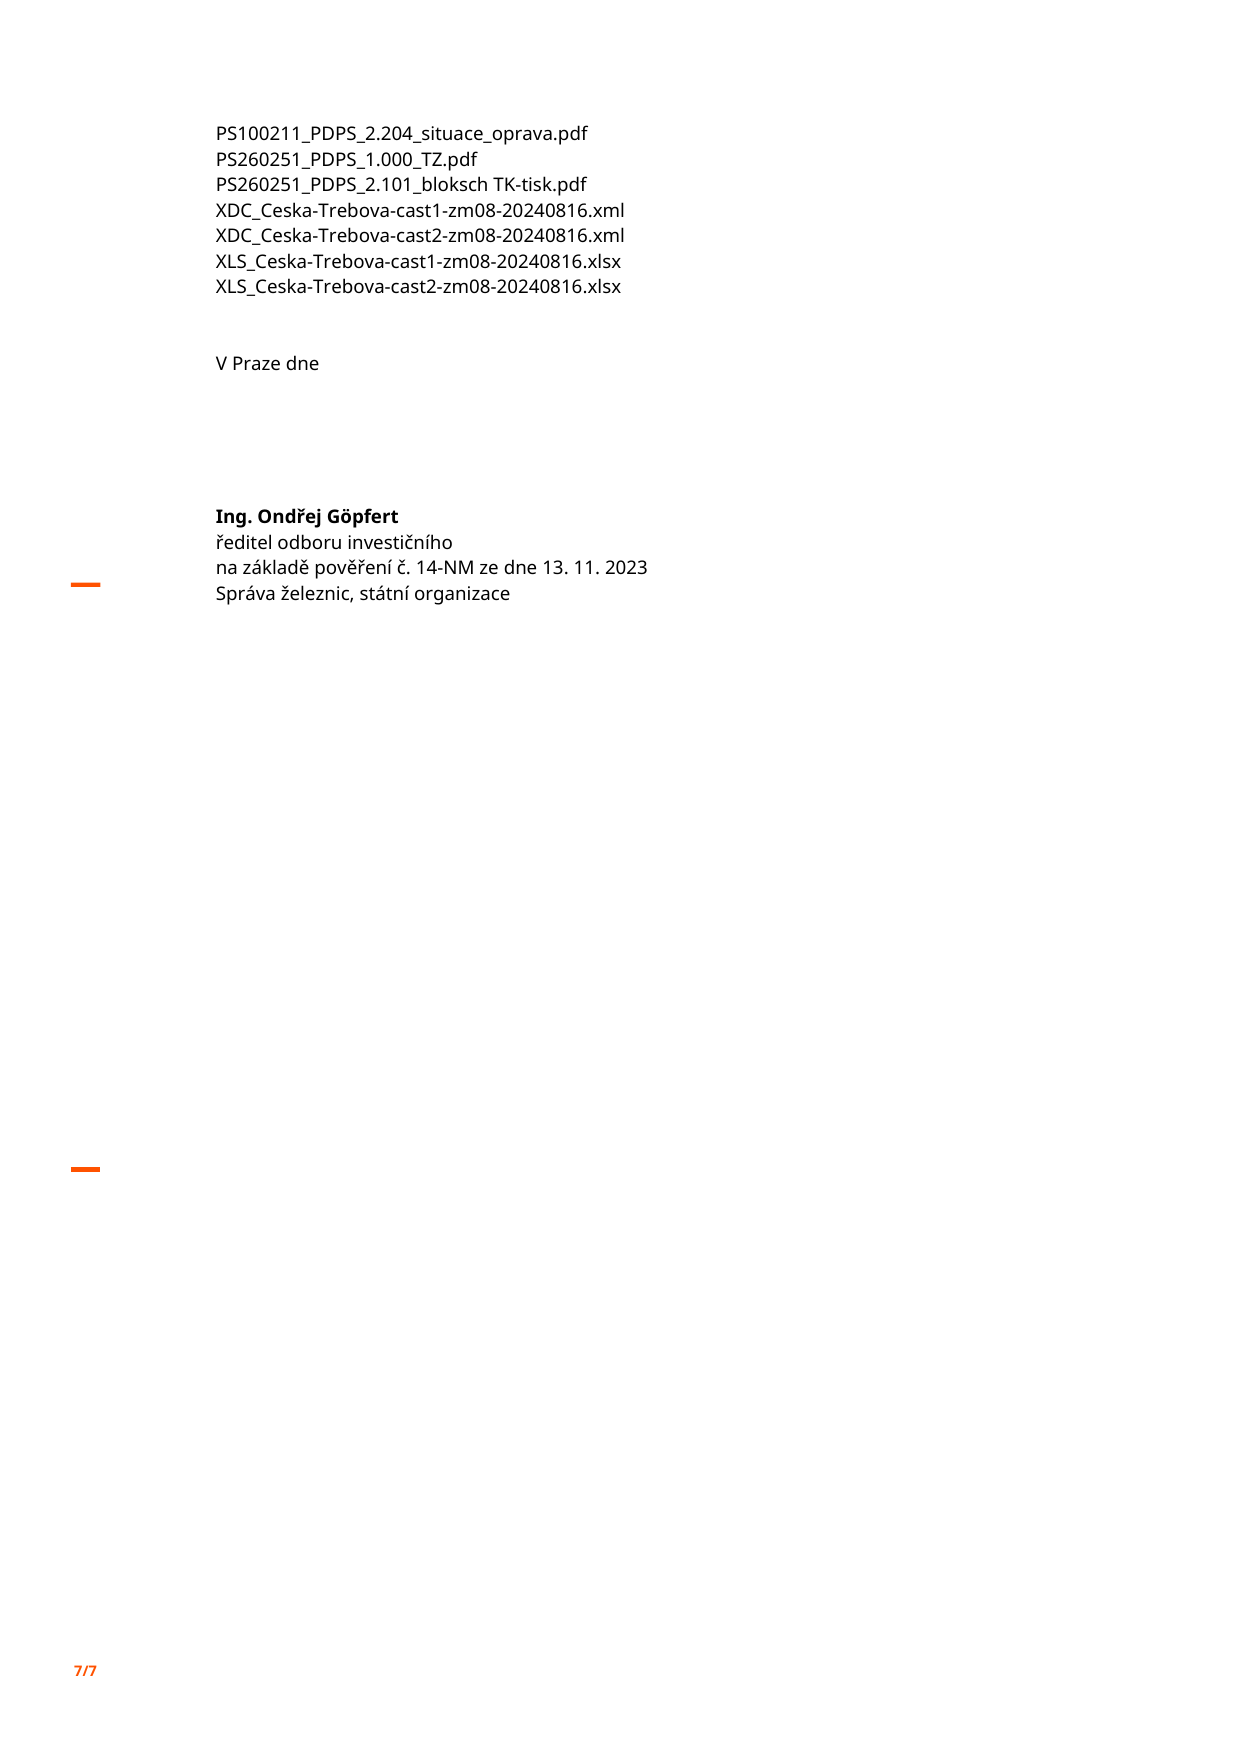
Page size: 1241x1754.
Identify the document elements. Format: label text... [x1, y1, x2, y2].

text XDC_Ceska-Trebova-cast2-zm08-20240816.xml [216, 223, 1122, 248]
text PS260251_PDPS_1.000_TZ.pdf [216, 146, 1122, 172]
text na základě pověření č. 14-NM ze dne 13. 11. 2023 [216, 554, 1122, 580]
text XDC_Ceska-Trebova-cast1-zm08-20240816.xml [216, 197, 1122, 223]
text PS260251_PDPS_2.101_bloksch TK-tisk.pdf [216, 172, 1122, 197]
text XLS_Ceska-Trebova-cast2-zm08-20240816.xlsx [216, 274, 1122, 299]
text Správa železnic, státní organizace [216, 580, 1122, 606]
text ředitel odboru investičního [216, 529, 1122, 554]
text V Praze dne [216, 350, 1122, 376]
text PS100211_PDPS_2.204_situace_oprava.pdf [216, 121, 1122, 146]
text Ing. Ondřej Göpfert [216, 503, 1122, 529]
text XLS_Ceska-Trebova-cast1-zm08-20240816.xlsx [216, 248, 1122, 274]
